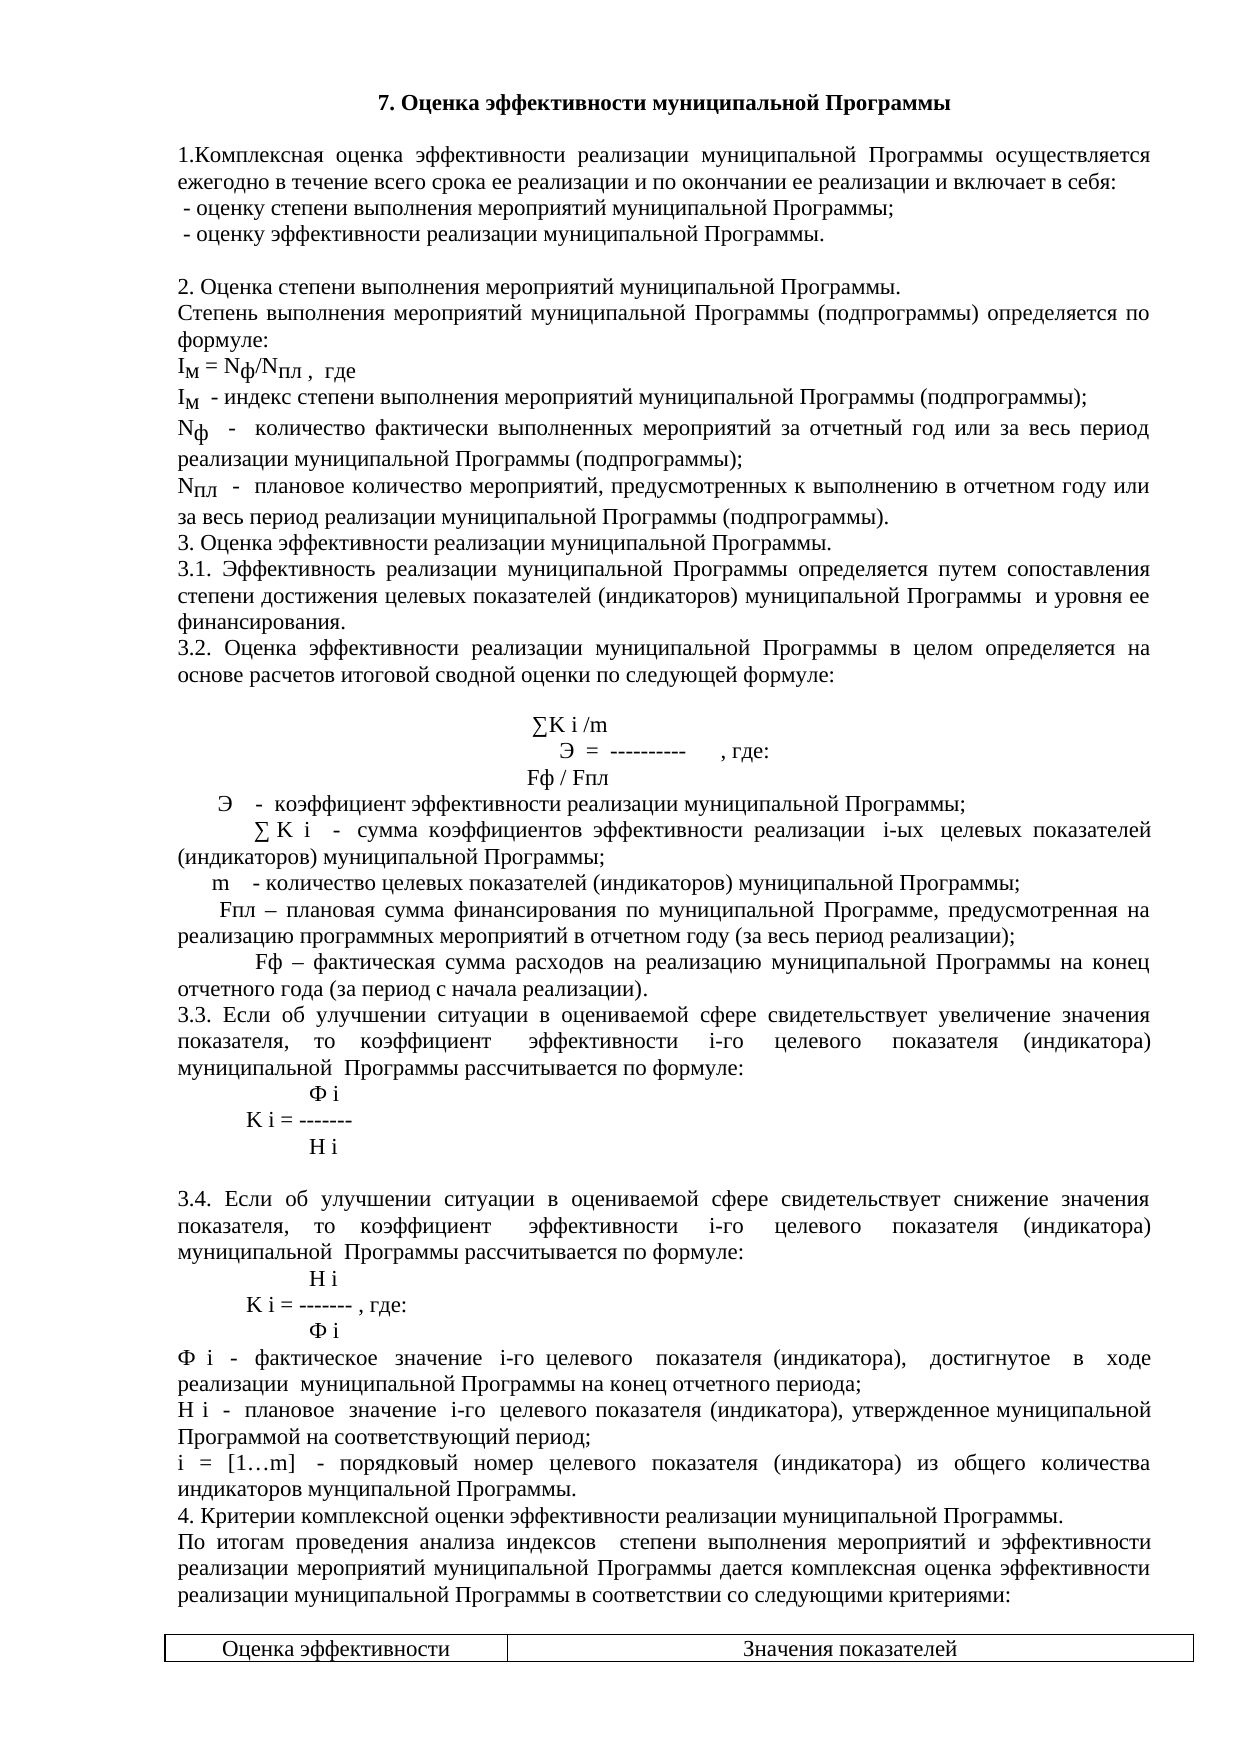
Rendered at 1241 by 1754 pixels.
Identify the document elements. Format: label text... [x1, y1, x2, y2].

text i = [1…m] - порядковый номер целевого показателя (индикатора) из общего количества индикаторов мунципальной Программы. [177, 1449, 1152, 1502]
text ∑ K i - сумма коэффициентов эффективности реализации i-ых целевых показателей (индикаторов) муниципальной Программы; [177, 817, 1152, 869]
text 7. Оценка эффективности муниципальной Программы [177, 89, 1152, 115]
text Ф i - фактическое значение i-го целевого показателя (индикатора), достигнутое в ходе реализации муниципальной Программы на конец отчетного периода; [177, 1344, 1152, 1396]
text 4. Критерии комплексной оценки эффективности реализации муниципальной Программы. [177, 1502, 1152, 1528]
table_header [166, 1635, 507, 1661]
text K i = ------- [177, 1106, 1152, 1133]
text Н i [177, 1133, 1152, 1159]
text 3. Оценка эффективности реализации муниципальной Программы. [177, 529, 1152, 555]
text Э = ---------- , где: [177, 737, 1152, 764]
text Fф / Fпл [177, 764, 1152, 790]
text Ф i [177, 1317, 1152, 1344]
table_header Значения показателей [508, 1635, 1193, 1661]
text ∑K i /m [177, 711, 1152, 737]
text 1.Комплексная оценка эффективности реализации муниципальной Программы осуществляется ежегодно в течение всего срока ее реализации и по окончании ее реализации и включает в себя: [177, 141, 1152, 194]
text Н i - плановое значение i-го целевого показателя (индикатора), утвержденное муниципальной Программой на соответствующий период; [177, 1396, 1152, 1449]
text 3.1. Эффективность реализации муниципальной Программы определяется путем сопоставления степени достижения целевых показателей (индикаторов) муниципальной Программы и уровня ее финансирования. [177, 555, 1152, 634]
text Э - коэффициент эффективности реализации муниципальной Программы; [177, 790, 1152, 817]
text 3.3. Если об улучшении ситуации в оцениваемой сфере свидетельствует увеличение значения показателя, то коэффициент эффективности i-го целевого показателя (индикатора) муниципальной Программы рассчитывается по формуле: [177, 1001, 1152, 1080]
text Fпл – плановая сумма финансирования по муниципальной Программе, предусмотренная на реализацию программных мероприятий в отчетном году (за весь период реализации); [177, 896, 1152, 948]
text Iм = Nф/Nпл , где [177, 352, 1152, 383]
text 3.2. Оценка эффективности реализации муниципальной Программы в целом определяется на основе расчетов итоговой сводной оценки по следующей формуле: [177, 634, 1152, 687]
text По итогам проведения анализа индексов степени выполнения мероприятий и эффективности реализации мероприятий муниципальной Программы дается комплексная оценка эффективности реализации муниципальной Программы в соответствии со следующими критериями: [177, 1528, 1152, 1607]
text Iм - индекс степени выполнения мероприятий муниципальной Программы (подпрограммы); [177, 383, 1152, 414]
text m - количество целевых показателей (индикаторов) муниципальной Программы; [177, 869, 1152, 896]
text Ф i [177, 1080, 1152, 1106]
text Fф – фактическая сумма расходов на реализацию муниципальной Программы на конец отчетного года (за период с начала реализации). [177, 948, 1152, 1001]
text - оценку эффективности реализации муниципальной Программы. [177, 220, 1152, 247]
text Н i [177, 1264, 1152, 1291]
text 3.4. Если об улучшении ситуации в оцениваемой сфере свидетельствует снижение значения показателя, то коэффициент эффективности i-го целевого показателя (индикатора) муниципальной Программы рассчитывается по формуле: [177, 1186, 1152, 1264]
text Nф - количество фактически выполненных мероприятий за отчетный год или за весь период реализации муниципальной Программы (подпрограммы); [177, 414, 1152, 472]
text 2. Оценка степени выполнения мероприятий муниципальной Программы. [177, 273, 1152, 299]
text - оценку степени выполнения мероприятий муниципальной Программы; [177, 194, 1152, 220]
text Nпл - плановое количество мероприятий, предусмотренных к выполнению в отчетном году или за весь период реализации муниципальной Программы (подпрограммы). [177, 472, 1152, 529]
text Степень выполнения мероприятий муниципальной Программы (подпрограммы) определяется по формуле: [177, 299, 1152, 352]
text K i = ------- , где: [177, 1291, 1152, 1317]
